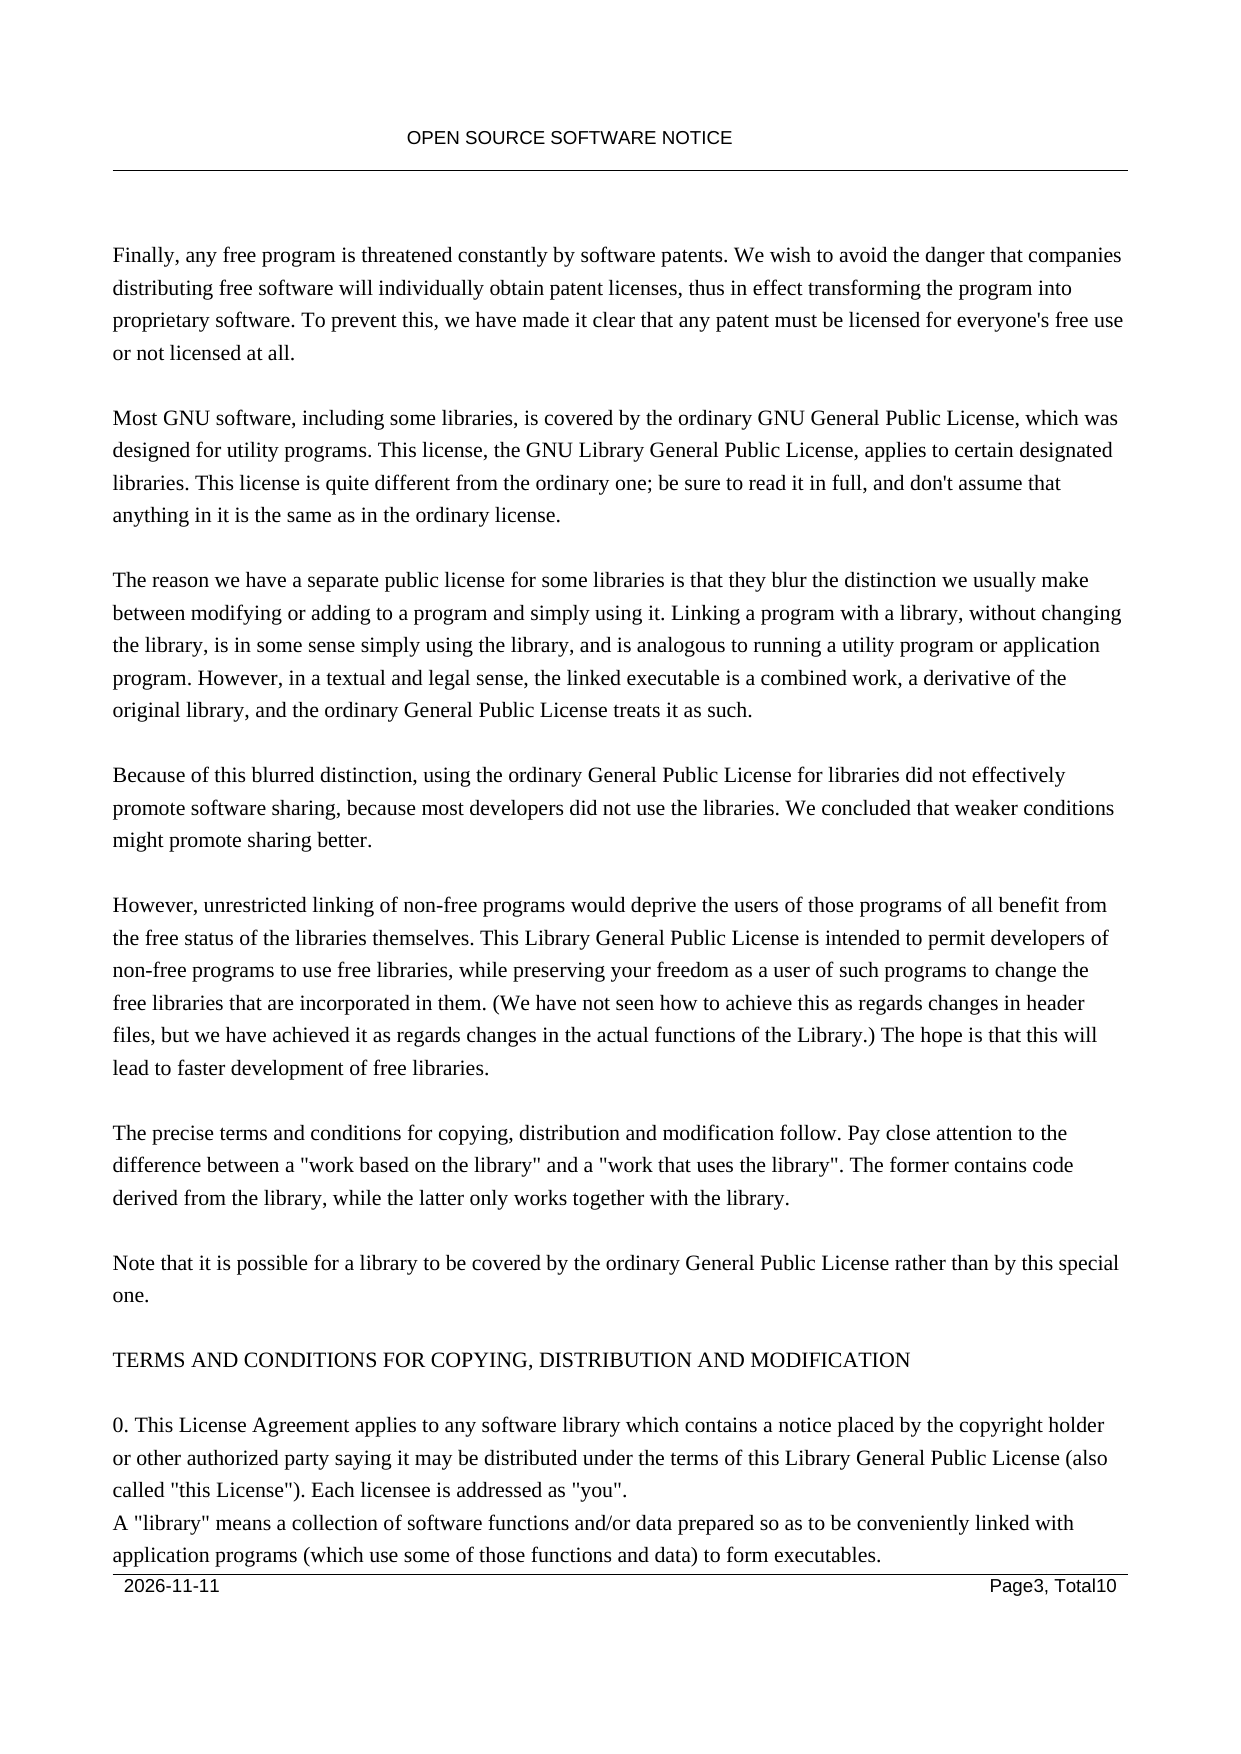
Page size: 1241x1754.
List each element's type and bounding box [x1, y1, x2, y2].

text [112, 206, 1128, 1571]
